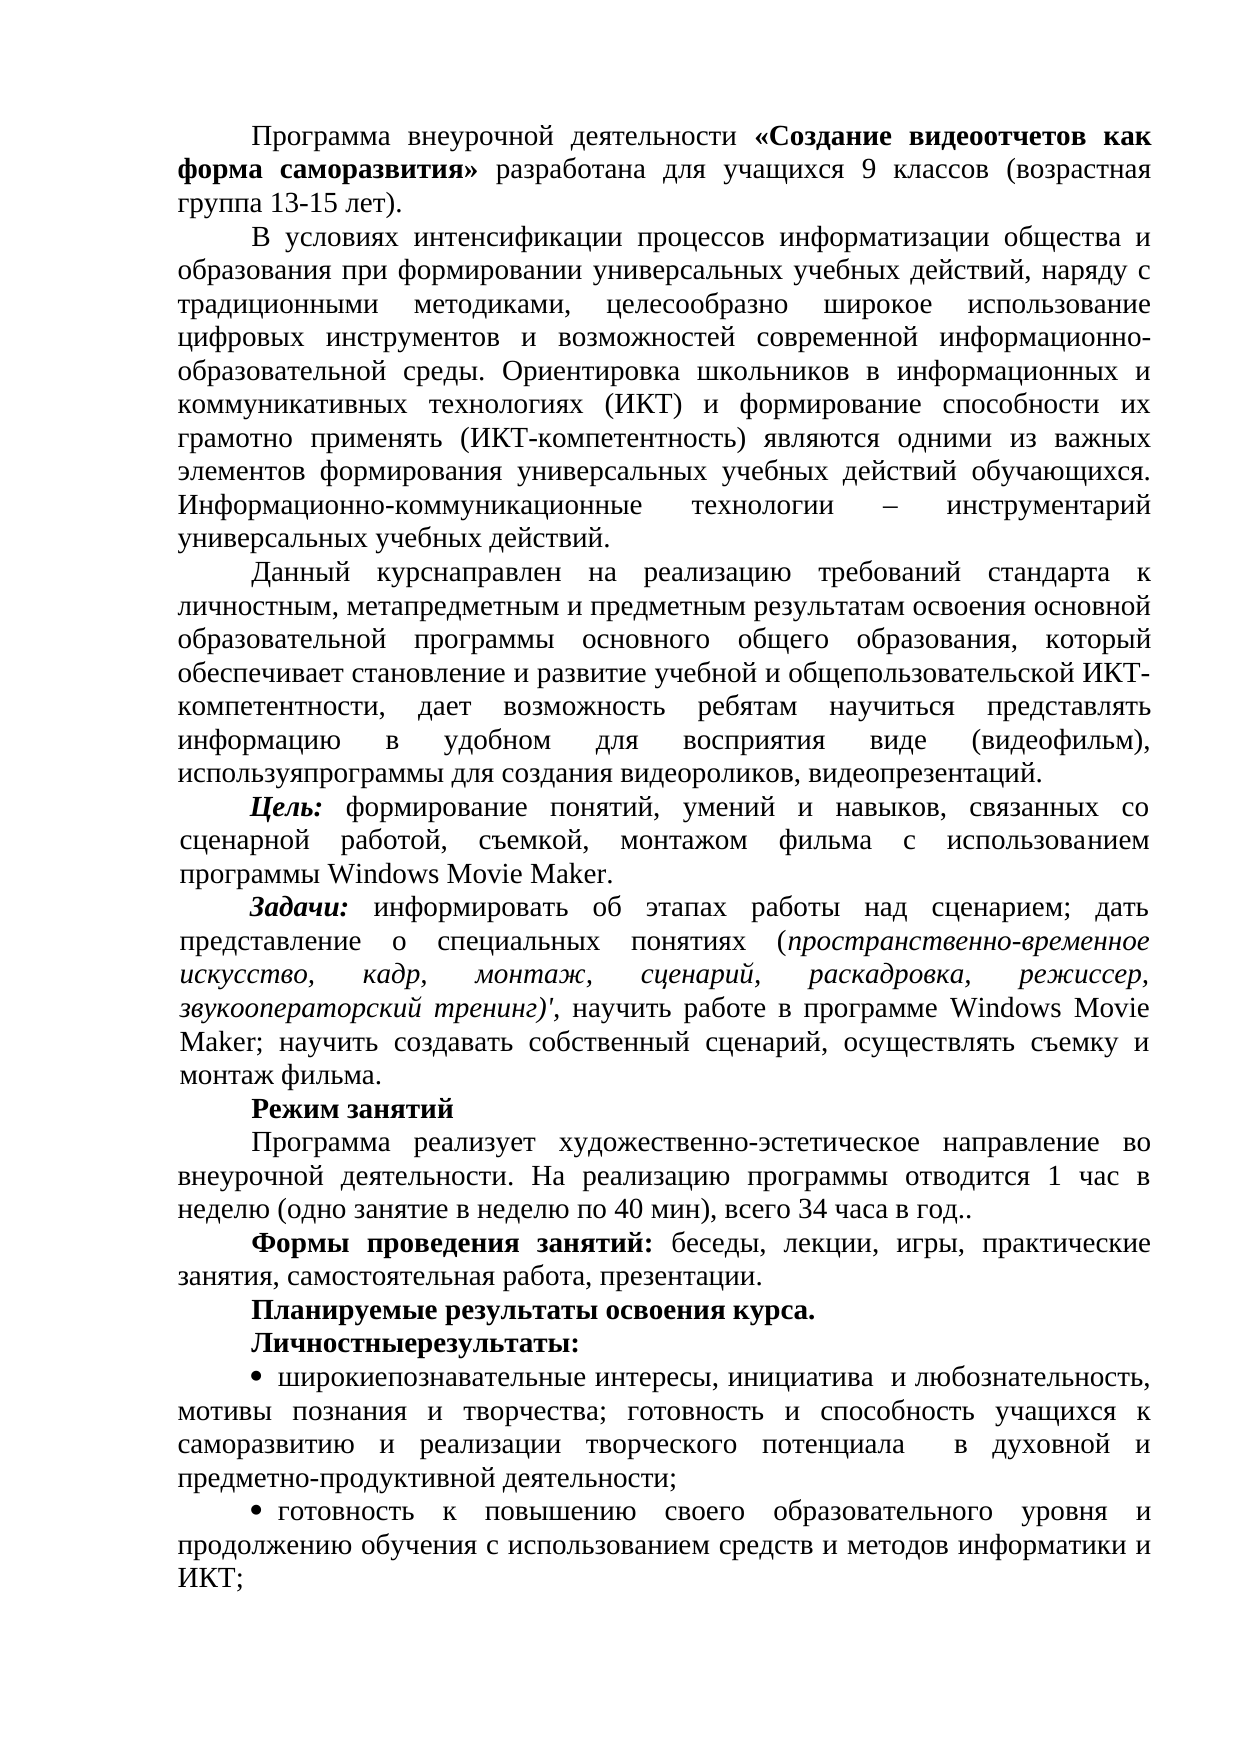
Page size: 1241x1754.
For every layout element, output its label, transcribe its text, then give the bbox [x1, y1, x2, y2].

text Задачи: информировать об этапах работы над сценарием; дать представление о специальных понятиях (пространственно-временное искусство, кадр, монтаж, сценарий, раскадровка, режиссер, звукооператорский тренинг)', научить работе в программе Windows Movie Maker; научить создавать собственный сценарий, осуществлять съемку и монтаж фильма. [179, 889, 1149, 957]
text Данный курснаправлен на реализацию требований стандарта к личностным, метапредметным и предметным результатам освоения основной образовательной программы основного общего образования, который обеспечивает становление и развитие учебной и общепользовательской ИКТ-компетентности, дает возможность ребятам научиться представлять информацию в удобном для восприятия виде (видеофильм), используяпрограммы для создания видеороликов, видеопрезентаций. [177, 554, 1152, 789]
text Программа внеурочной деятельности «Создание видеоотчетов как форма саморазвития» разработана для учащихся 9 классов (возрастная группа 13-15 лет). [177, 118, 1152, 219]
text Задачи: информировать об этапах работы над сценарием; дать представление о специальных понятиях (пространственно-временное искусство, кадр, монтаж, сценарий, раскадровка, режиссер, звукооператорский тренинг)', научить работе в программе Windows Movie Maker; научить создавать собственный сценарий, осуществлять съемку и монтаж фильма. [179, 990, 1149, 1091]
text Программа реализует художественно-эстетическое направление во внеурочной деятельности. На реализацию программы отводится 1 час в неделю (одно занятие в неделю по 40 мин), всего 34 часа в год.. [177, 1124, 1152, 1225]
text Личностныерезультаты: [177, 1326, 1152, 1359]
text В условиях интенсификации процессов информатизации общества и образования при формировании универсальных учебных действий, наряду с традиционными методиками, целесообразно широкое использование цифровых инструментов и возможностей современной информационно-образовательной среды. Ориентировка школьников в информационных и коммуникативных технологиях (ИКТ) и формирование способности их грамотно применять (ИКТ-компетентность) являются одними из важных элементов формирования универсальных учебных действий обучающихся. Информационно-коммуникационные технологии – инструментарий универсальных учебных действий. [177, 219, 1152, 554]
list широкиепознавательные интересы, инициатива и любознательность, мотивы познания и творчества; готовность и способность учащихся к саморазвитию и реализации творческого потенциала в духовной и предметно-продуктивной деятельности; [177, 1359, 1152, 1493]
list готовность к повышению своего образовательного уровня и продолжению обучения с использованием средств и методов информатики и ИКТ; [177, 1493, 1152, 1594]
text Режим занятий [177, 1091, 1152, 1124]
text Цель: формирование понятий, умений и навыков, связанных со сценарной работой, съемкой, монтажом фильма с использованием программы Windows Movie Maker. [179, 789, 1149, 889]
text Планируемые результаты освоения курса. [177, 1292, 1152, 1326]
text Формы проведения занятий: беседы, лекции, игры, практические занятия, самостоятельная работа, презентации. [177, 1225, 1152, 1292]
